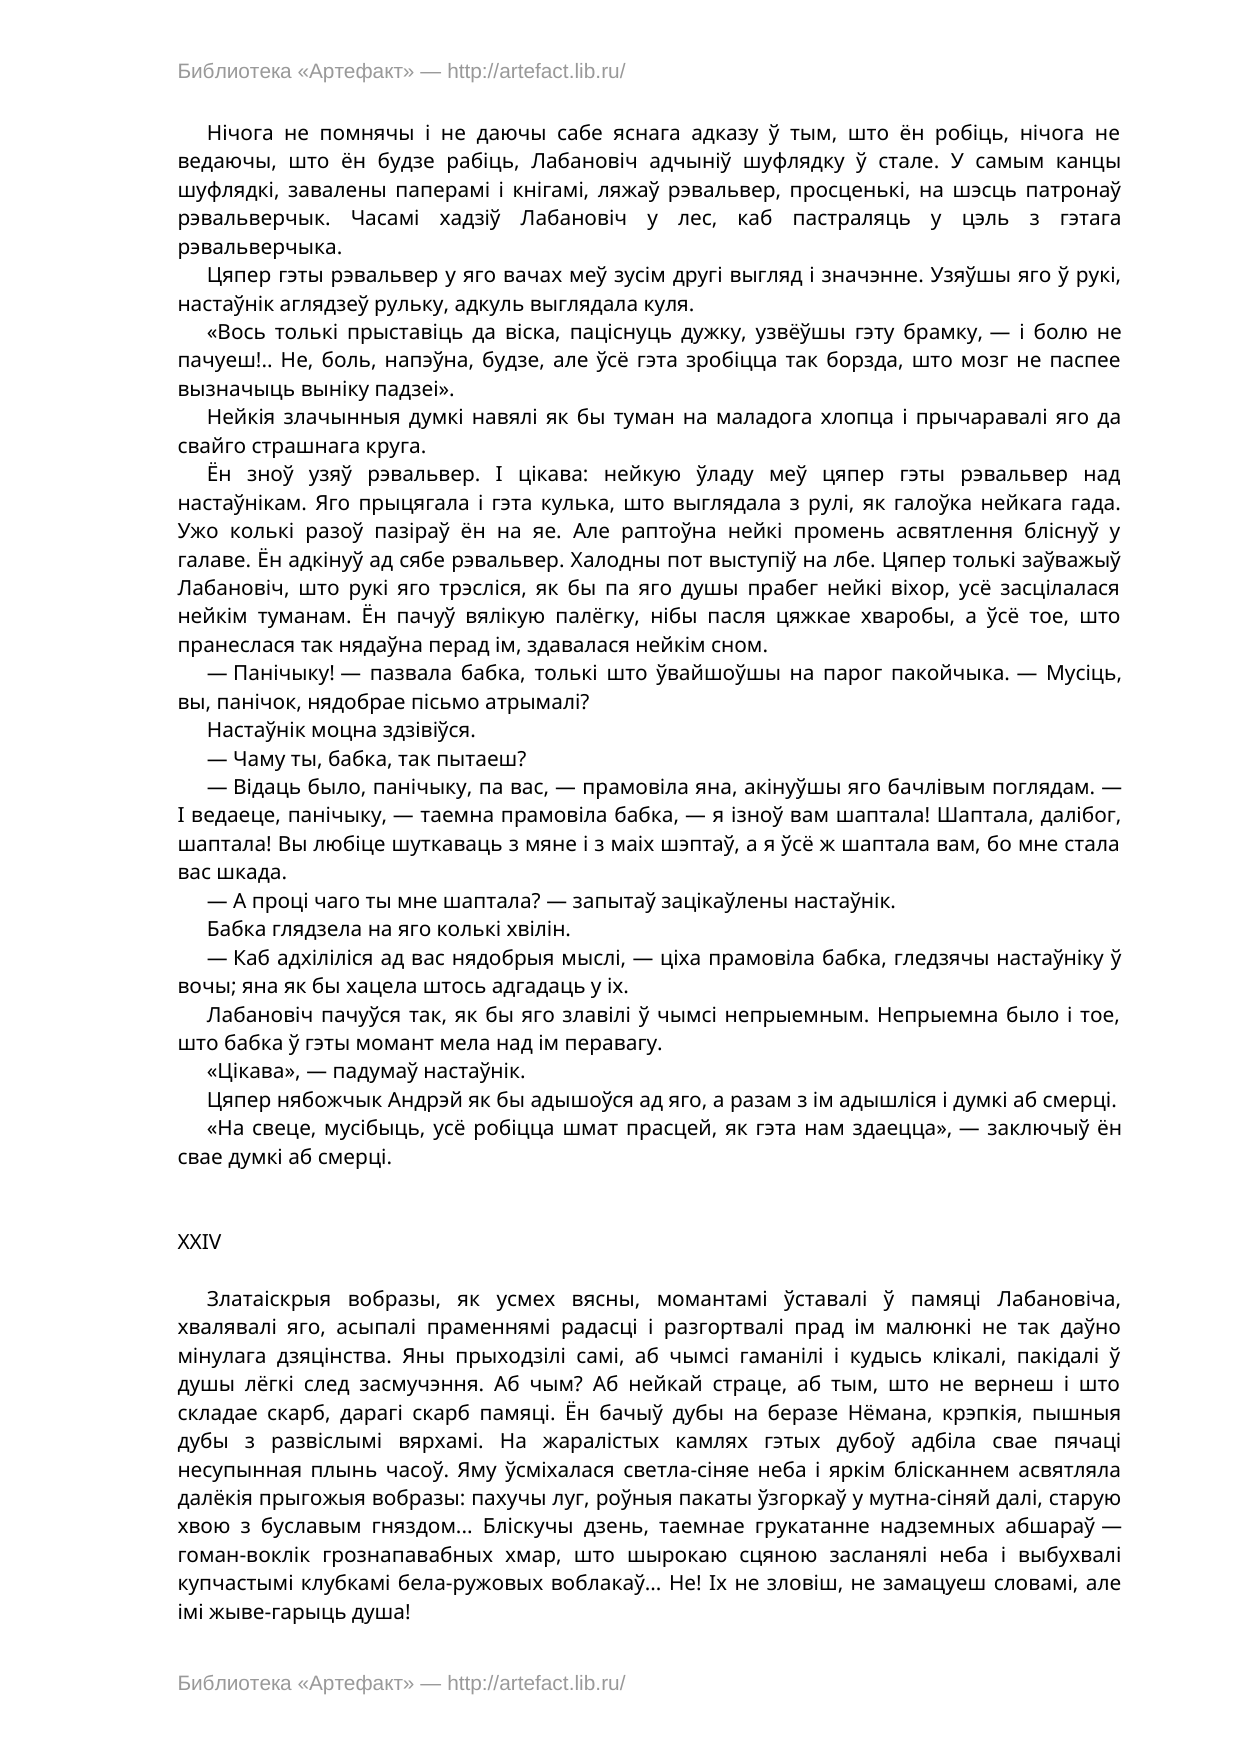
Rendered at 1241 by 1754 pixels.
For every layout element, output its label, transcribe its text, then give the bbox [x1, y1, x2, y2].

text Лабановіч пачуўся так, як бы яго злавілі ў чымсі непрыемным. Непрыемна было і тое, што бабка ў гэты момант мела над ім перавагу. [177, 1000, 1122, 1057]
text Нічога не помнячы і не даючы сабе яснага адказу ў тым, што ён робіць, нічога не ведаючы, што ён будзе рабіць, Лабановіч адчыніў шуфлядку ў стале. У самым канцы шуфлядкі, завалены паперамі і кнігамі, ляжаў рэвальвер, просценькі, на шэсць патронаў рэвальверчык. Часамі хадзіў Лабановіч у лес, каб пастраляць у цэль з гэтага рэвальверчыка. [177, 118, 1122, 260]
text Настаўнік моцна здзівіўся. [177, 715, 1122, 744]
text «Вось толькі прыставіць да віска, паціснуць дужку, узвёўшы гэту брамку, — і болю не пачуеш!.. Не, боль, напэўна, будзе, але ўсё гэта зробіцца так борзда, што мозг не паспее вызначыць выніку падзеі». [177, 317, 1122, 402]
text — А проці чаго ты мне шаптала? — запытаў зацікаўлены настаўнік. [177, 886, 1122, 914]
text «Цікава», — падумаў настаўнік. [177, 1057, 1122, 1085]
text — Панічыку! — пазвала бабка, толькі што ўвайшоўшы на парог пакойчыка. — Мусіць, вы, панічок, нядобрае пісьмо атрымалі? [177, 658, 1122, 715]
text Златаіскрыя вобразы, як усмех вясны, момантамі ўставалі ў памяці Лабановіча, хвалявалі яго, асыпалі праменнямі радасці і разгортвалі прад ім малюнкі не так даўно мінулага дзяцінства. Яны прыходзілі самі, аб чымсі гаманілі і кудысь клікалі, пакідалі ў душы лёгкі след засмучэння. Аб чым? Аб нейкай страце, аб тым, што не вернеш і што складае скарб, дарагі скарб памяці. Ён бачыў дубы на беразе Нёмана, крэпкія, пышныя дубы з развіслымі вярхамі. На жаралістых камлях гэтых дубоў адбіла свае пячаці несупынная плынь часоў. Яму ўсміхалася светла-сіняе неба і яркім блісканнем асвятляла далёкія прыгожыя вобразы: пахучы луг, роўныя пакаты ўзгоркаў у мутна-сіняй далі, старую хвою з буславым гняздом... Бліскучы дзень, таемнае грукатанне надземных абшараў — гоман-воклік грознапавабных хмар, што шырокаю сцяною засланялі неба і выбухвалі купчастымі клубкамі бела-ружовых воблакаў... Не! Іх не зловіш, не замацуеш словамі, але імі жыве-гарыць душа! [177, 1284, 1122, 1625]
text — Каб адхіліліся ад вас нядобрыя мыслі, — ціха прамовіла бабка, гледзячы настаўніку ў вочы; яна як бы хацела штось адгадаць у іх. [177, 943, 1122, 1000]
text — Чаму ты, бабка, так пытаеш? [177, 744, 1122, 772]
subtitle XXIV [177, 1227, 1122, 1256]
text Нейкія злачынныя думкі навялі як бы туман на маладога хлопца і прычаравалі яго да свайго страшнага круга. [177, 402, 1122, 459]
text Бабка глядзела на яго колькі хвілін. [177, 914, 1122, 943]
text Цяпер гэты рэвальвер у яго вачах меў зусім другі выгляд і значэнне. Узяўшы яго ў рукі, настаўнік аглядзеў рульку, адкуль выглядала куля. [177, 260, 1122, 317]
text Ён зноў узяў рэвальвер. І цікава: нейкую ўладу меў цяпер гэты рэвальвер над настаўнікам. Яго прыцягала і гэта кулька, што выглядала з рулі, як галоўка нейкага гада. Ужо колькі разоў пазіраў ён на яе. Але раптоўна нейкі промень асвятлення бліснуў у галаве. Ён адкінуў ад сябе рэвальвер. Халодны пот выступіў на лбе. Цяпер толькі заўважыў Лабановіч, што рукі яго трэсліся, як бы па яго душы прабег нейкі віхор, усё засцілалася нейкім туманам. Ён пачуў вялікую палёгку, нібы пасля цяжкае хваробы, а ўсё тое, што пранеслася так нядаўна перад ім, здавалася нейкім сном. [177, 459, 1122, 658]
text — Відаць было, панічыку, па вас, — прамовіла яна, акінуўшы яго бачлівым поглядам. — І ведаеце, панічыку, — таемна прамовіла бабка, — я ізноў вам шаптала! Шаптала, далібог, шаптала! Вы любіце шуткаваць з мяне і з маіх шэптаў, а я ўсё ж шаптала вам, бо мне стала вас шкада. [177, 772, 1122, 886]
text Цяпер нябожчык Андрэй як бы адышоўся ад яго, а разам з ім адышліся і думкі аб смерці. [177, 1085, 1122, 1113]
text «На свеце, мусібыць, усё робіцца шмат прасцей, як гэта нам здаецца», — заключыў ён свае думкі аб смерці. [177, 1113, 1122, 1170]
